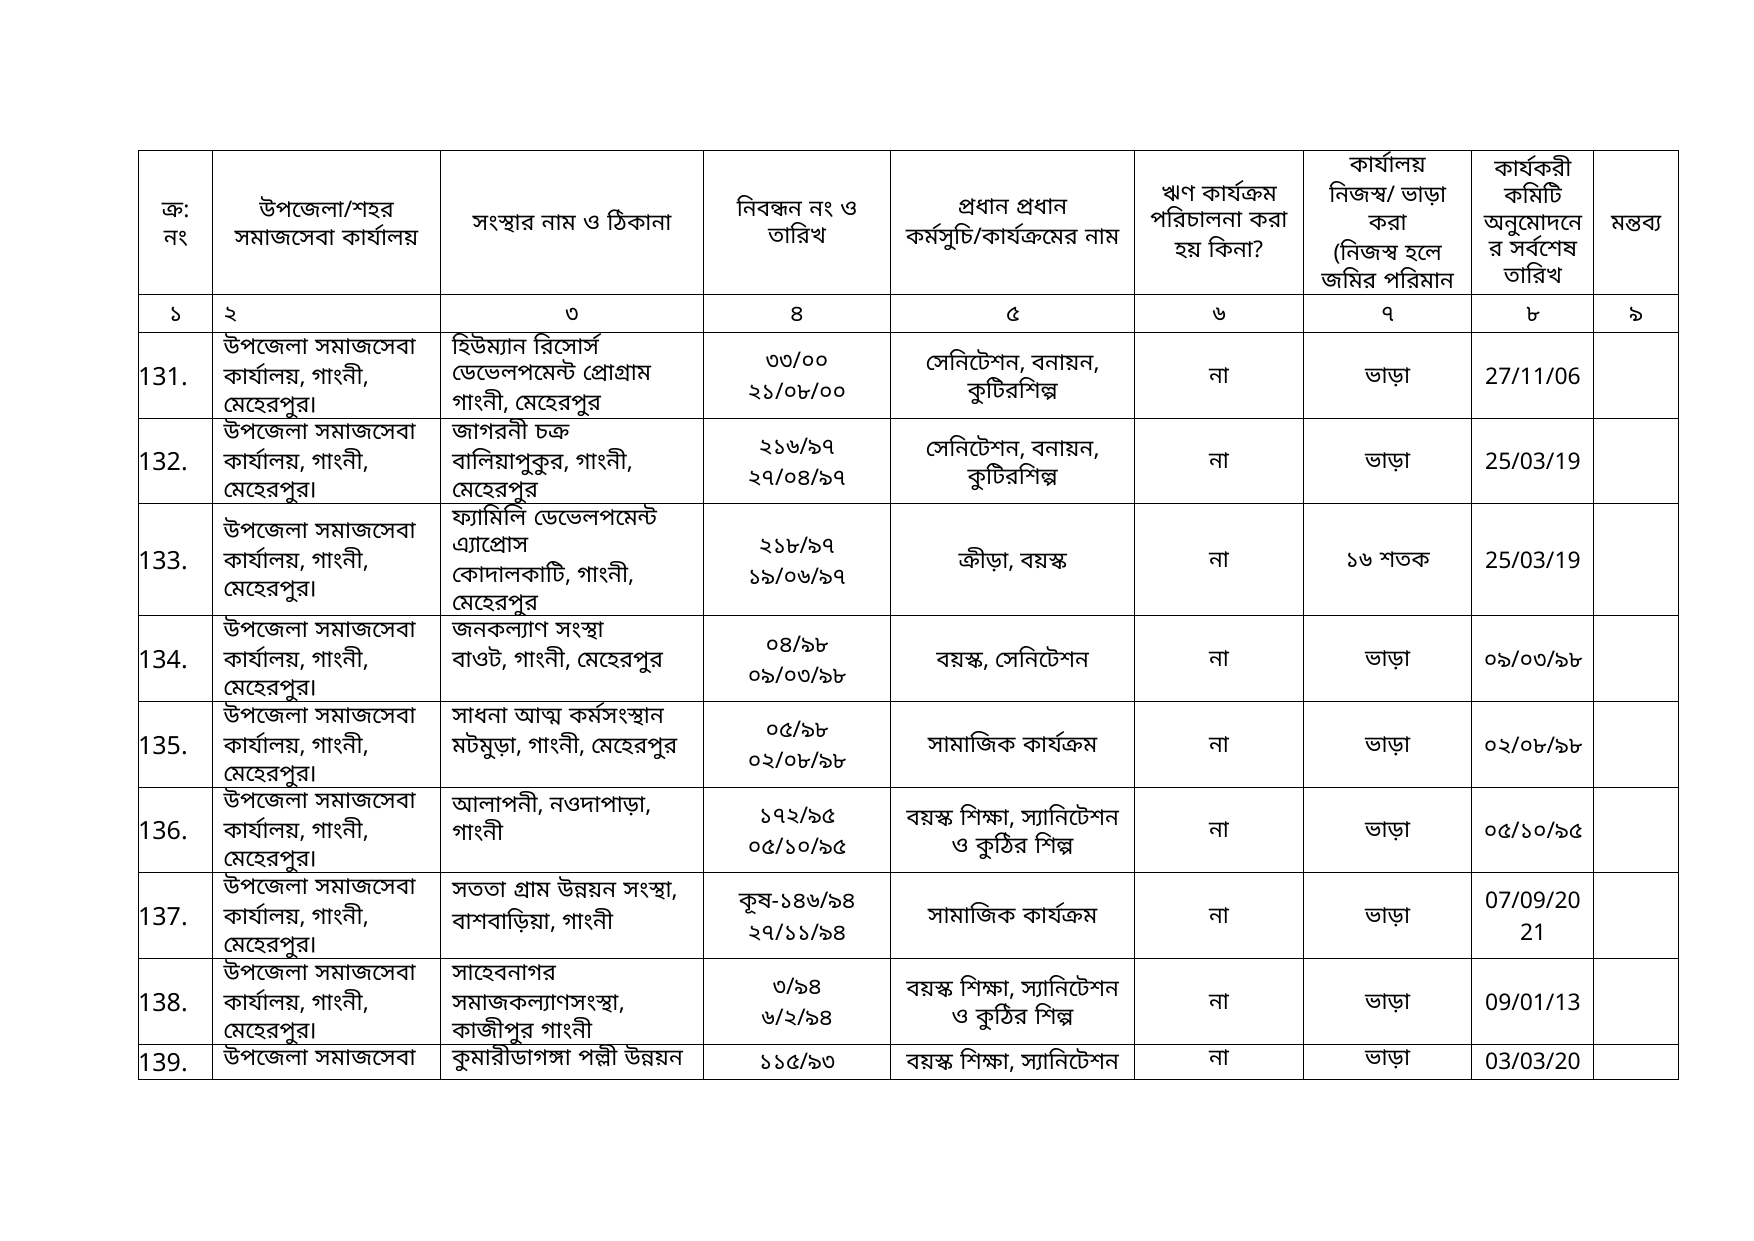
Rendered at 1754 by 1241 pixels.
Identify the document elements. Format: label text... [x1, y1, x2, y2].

table_cell ২১৬/৯৭ ২৭/০৪/৯৭ [704, 419, 890, 503]
table_cell বয়স্ক শিক্ষা, স্যানিটেশন ও কুঠির শিল্প [891, 959, 1134, 1043]
table_cell [139, 616, 212, 701]
table_cell ০২/০৮/৯৮ [1472, 702, 1593, 787]
table_cell না [1135, 873, 1303, 958]
table_header মন্তব্য [1594, 151, 1678, 293]
table_cell ৮ [1472, 295, 1593, 332]
table_header ঋণ কার্যক্রম পরিচালনা করা হয় কিনা? [1135, 151, 1303, 293]
table_cell ভাড়া [1304, 1045, 1471, 1079]
table_cell না [1135, 1045, 1303, 1079]
table_cell ০৯/০৩/৯৮ [1472, 616, 1593, 701]
table_cell সেনিটেশন, বনায়ন, কুটিরশিল্প [891, 419, 1134, 503]
table_cell [139, 1045, 212, 1079]
table_cell কুমারীডাগঙ্গা পল্লী উন্নয়ন সংস্থা, ভোলাডাঙ্গা, গাংনী [441, 1045, 703, 1079]
table_cell ০৫/১০/৯৫ [1472, 788, 1593, 872]
table_header সংস্থার নাম ও ঠিকানা [441, 151, 703, 293]
table_header কার্যকরী কমিটি অনুমোদনের সর্বশেষ তারিখ [1472, 151, 1593, 293]
table_cell [139, 504, 212, 615]
table_cell ৭ [1304, 295, 1471, 332]
table_cell হিউম্যান রিসোর্স ডেভেলপমেন্ট প্রোগ্রাম গাংনী, মেহেরপুর [441, 333, 703, 417]
table_cell ১ [139, 295, 212, 332]
table_cell [139, 959, 212, 1043]
table_cell ভাড়া [1304, 959, 1471, 1043]
table_cell না [1135, 333, 1303, 417]
table_cell সাহেবনাগর সমাজকল্যাণসংস্থা, কাজীপুর গাংনী [441, 959, 703, 1043]
table_cell [1594, 873, 1678, 958]
table_cell ২১৮/৯৭ ১৯/০৬/৯৭ [704, 504, 890, 615]
table_header ক্র: নং [139, 151, 212, 293]
table_cell ভাড়া [1304, 419, 1471, 503]
table_cell [139, 333, 212, 417]
table_cell ২ [213, 295, 440, 332]
table_cell না [1135, 504, 1303, 615]
table_cell উপজেলা সমাজসেবা কার্যালয়, গাংনী, মেহেরপুর। [213, 616, 440, 701]
table_cell [1594, 504, 1678, 615]
table_cell ৫ [891, 295, 1134, 332]
table_cell 07/09/2021 [1472, 873, 1593, 958]
table_cell [139, 702, 212, 787]
table_cell জনকল্যাণ সংস্থা বাওট, গাংনী, মেহেরপুর [441, 616, 703, 701]
table_cell [1594, 702, 1678, 787]
table_cell [1594, 788, 1678, 872]
table_cell 27/11/06 [1472, 333, 1593, 417]
table_cell সেনিটেশন, বনায়ন, কুটিরশিল্প [891, 333, 1134, 417]
table_cell উপজেলা সমাজসেবা কার্যালয়, গাংনী, মেহেরপুর। [213, 1045, 440, 1079]
table_cell 25/03/19 [1472, 504, 1593, 615]
table_cell ভাড়া [1304, 616, 1471, 701]
table_cell ৬ [1135, 295, 1303, 332]
table_cell আলাপনী, নওদাপাড়া, গাংনী [441, 788, 703, 872]
table_cell ৩/৯৪ ৬/২/৯৪ [704, 959, 890, 1043]
table_cell 25/03/19 [1472, 419, 1593, 503]
table_cell না [1135, 419, 1303, 503]
table_cell সাধনা আত্ম কর্মসংস্থান মটমুড়া, গাংনী, মেহেরপুর [441, 702, 703, 787]
table_cell জাগরনী চক্র বালিয়াপুকুর, গাংনী, মেহেরপুর [441, 419, 703, 503]
table_cell উপজেলা সমাজসেবা কার্যালয়, গাংনী, মেহেরপুর। [213, 702, 440, 787]
table_cell ভাড়া [1304, 702, 1471, 787]
table_cell উপজেলা সমাজসেবা কার্যালয়, গাংনী, মেহেরপুর। [213, 873, 440, 958]
table_cell সততা গ্রাম উন্নয়ন সংস্থা, বাশবাড়িয়া, গাংনী [441, 873, 703, 958]
table_header উপজেলা/শহর সমাজসেবা কার্যালয় [213, 151, 440, 293]
table_cell [1594, 616, 1678, 701]
table_cell [1594, 959, 1678, 1043]
table_cell বয়স্ক শিক্ষা, স্যানিটেশন ও কুঠির শিল্প [891, 788, 1134, 872]
table_cell 09/01/13 [1472, 959, 1593, 1043]
table_cell [139, 788, 212, 872]
table_cell ৯ [1594, 295, 1678, 332]
table_cell না [1135, 702, 1303, 787]
table_cell 03/03/2020 [1472, 1045, 1593, 1079]
table_header নিবন্ধন নং ও তারিখ [704, 151, 890, 293]
table_cell [1594, 419, 1678, 503]
table_cell সামাজিক কার্যক্রম [891, 702, 1134, 787]
table_cell উপজেলা সমাজসেবা কার্যালয়, গাংনী, মেহেরপুর। [213, 788, 440, 872]
table_cell বয়স্ক, সেনিটেশন [891, 616, 1134, 701]
table_header প্রধান প্রধান কর্মসুচি/কার্যক্রমের নাম [891, 151, 1134, 293]
table_cell ক্রীড়া, বয়স্ক [891, 504, 1134, 615]
table_cell [1594, 333, 1678, 417]
table_cell ১৭২/৯৫ ০৫/১০/৯৫ [704, 788, 890, 872]
table_cell ৩ [441, 295, 703, 332]
table_cell ফ্যামিলি ডেভেলপমেন্ট এ্যাপ্রোস কোদালকাটি, গাংনী, মেহেরপুর [441, 504, 703, 615]
table_cell [139, 419, 212, 503]
table_cell উপজেলা সমাজসেবা কার্যালয়, গাংনী, মেহেরপুর। [213, 419, 440, 503]
table_cell ০৫/৯৮ ০২/০৮/৯৮ [704, 702, 890, 787]
table_cell না [1135, 616, 1303, 701]
table_cell বয়স্ক শিক্ষা, স্যানিটেশন ও কুঠির শিল্প [891, 1045, 1134, 1079]
table_cell ৩৩/০০ ২১/০৮/০০ [704, 333, 890, 417]
table_cell কূষ-১৪৬/৯৪ ২৭/১১/৯৪ [704, 873, 890, 958]
table_cell ভাড়া [1304, 873, 1471, 958]
table_cell ১১৫/৯৩ ১৪/১/৯৩ [704, 1045, 890, 1079]
table_cell ০৪/৯৮ ০৯/০৩/৯৮ [704, 616, 890, 701]
table_header কার্যালয় নিজস্ব/ ভাড়া করা (নিজস্ব হলে জমির পরিমান [1304, 151, 1471, 293]
table_cell ভাড়া [1304, 788, 1471, 872]
table_cell সামাজিক কার্যক্রম [891, 873, 1134, 958]
table_cell ভাড়া [1304, 333, 1471, 417]
table_cell উপজেলা সমাজসেবা কার্যালয়, গাংনী, মেহেরপুর। [213, 333, 440, 417]
table_cell উপজেলা সমাজসেবা কার্যালয়, গাংনী, মেহেরপুর। [213, 959, 440, 1043]
table_cell উপজেলা সমাজসেবা কার্যালয়, গাংনী, মেহেরপুর। [213, 504, 440, 615]
table_cell [139, 873, 212, 958]
table_cell ৪ [704, 295, 890, 332]
table_cell ১৬ শতক [1304, 504, 1471, 615]
table_cell [1594, 1045, 1678, 1079]
table_cell না [1135, 788, 1303, 872]
table_cell না [1135, 959, 1303, 1043]
